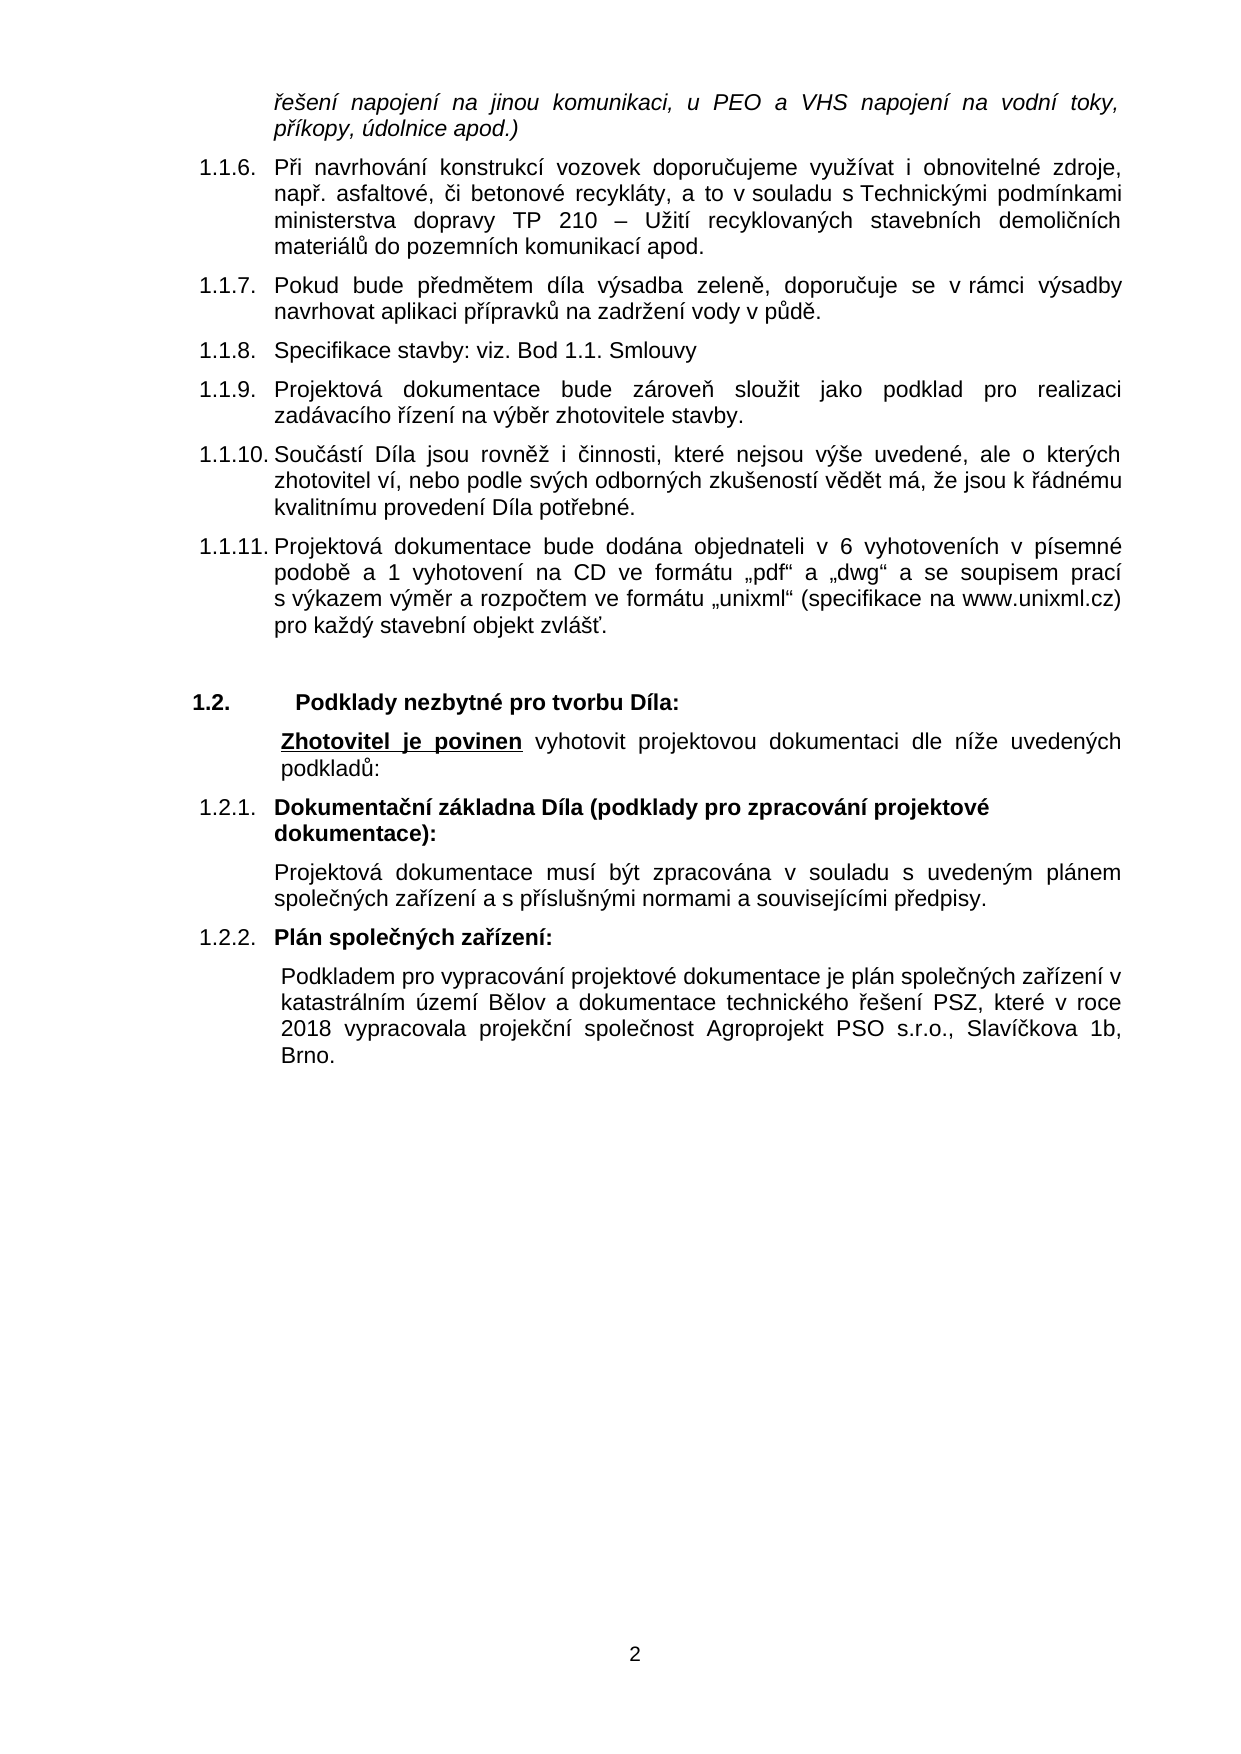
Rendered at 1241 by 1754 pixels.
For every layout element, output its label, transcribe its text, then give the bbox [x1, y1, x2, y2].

list Projektová dokumentace musí být zpracována v souladu s uvedeným plánem společných zařízení a s příslušnými normami a souvisejícími předpisy. [274, 859, 1122, 911]
list Projektová dokumentace bude zároveň sloužit jako podklad pro realizaci zadávacího řízení na výběr zhotovitele stavby. [199, 376, 1122, 428]
list Dokumentační základna Díla (podklady pro zpracování projektové dokumentace): [199, 793, 1122, 846]
list Projektová dokumentace bude dodána objednateli v 6 vyhotoveních v písemné podobě a 1 vyhotovení na CD ve formátu „pdf“ a „dwg“ a se soupisem prací s výkazem výměr a rozpočtem ve formátu „unixml“ (specifikace na www.unixml.cz) pro každý stavební objekt zvlášť. [199, 533, 1122, 638]
list Zhotovitel je povinen vyhotovit projektovou dokumentaci dle níže uvedených podkladů: [281, 728, 1122, 781]
list Pokud bude předmětem díla výsadba zeleně, doporučuje se v rámci výsadby navrhovat aplikaci přípravků na zadržení vody v půdě. [199, 272, 1122, 324]
list Plán společných zařízení: [199, 924, 1122, 950]
list Součástí Díla jsou rovněž i činnosti, které nejsou výše uvedené, ale o kterých zhotovitel ví, nebo podle svých odborných zkušeností vědět má, že jsou k řádnému kvalitnímu provedení Díla potřebné. [199, 441, 1122, 520]
list Podkladem pro vypracování projektové dokumentace je plán společných zařízení v katastrálním území Bělov a dokumentace technického řešení PSZ, které v roce 2018 vypracovala projekční společnost Agroprojekt PSO s.r.o., Slavíčkova 1b, Brno. [281, 963, 1122, 1068]
list Specifikace stavby: viz. Bod 1.1. Smlouvy [199, 337, 1122, 363]
list Podklady nezbytné pro tvorbu Díla: [192, 689, 1122, 716]
list Při navrhování konstrukcí vozovek doporučujeme využívat i obnovitelné zdroje, např. asfaltové, či betonové recykláty, a to v souladu s Technickými podmínkami ministerstva dopravy TP 210 – Užití recyklovaných stavebních demoličních materiálů do pozemních komunikací apod. [199, 154, 1122, 259]
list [199, 89, 1122, 141]
